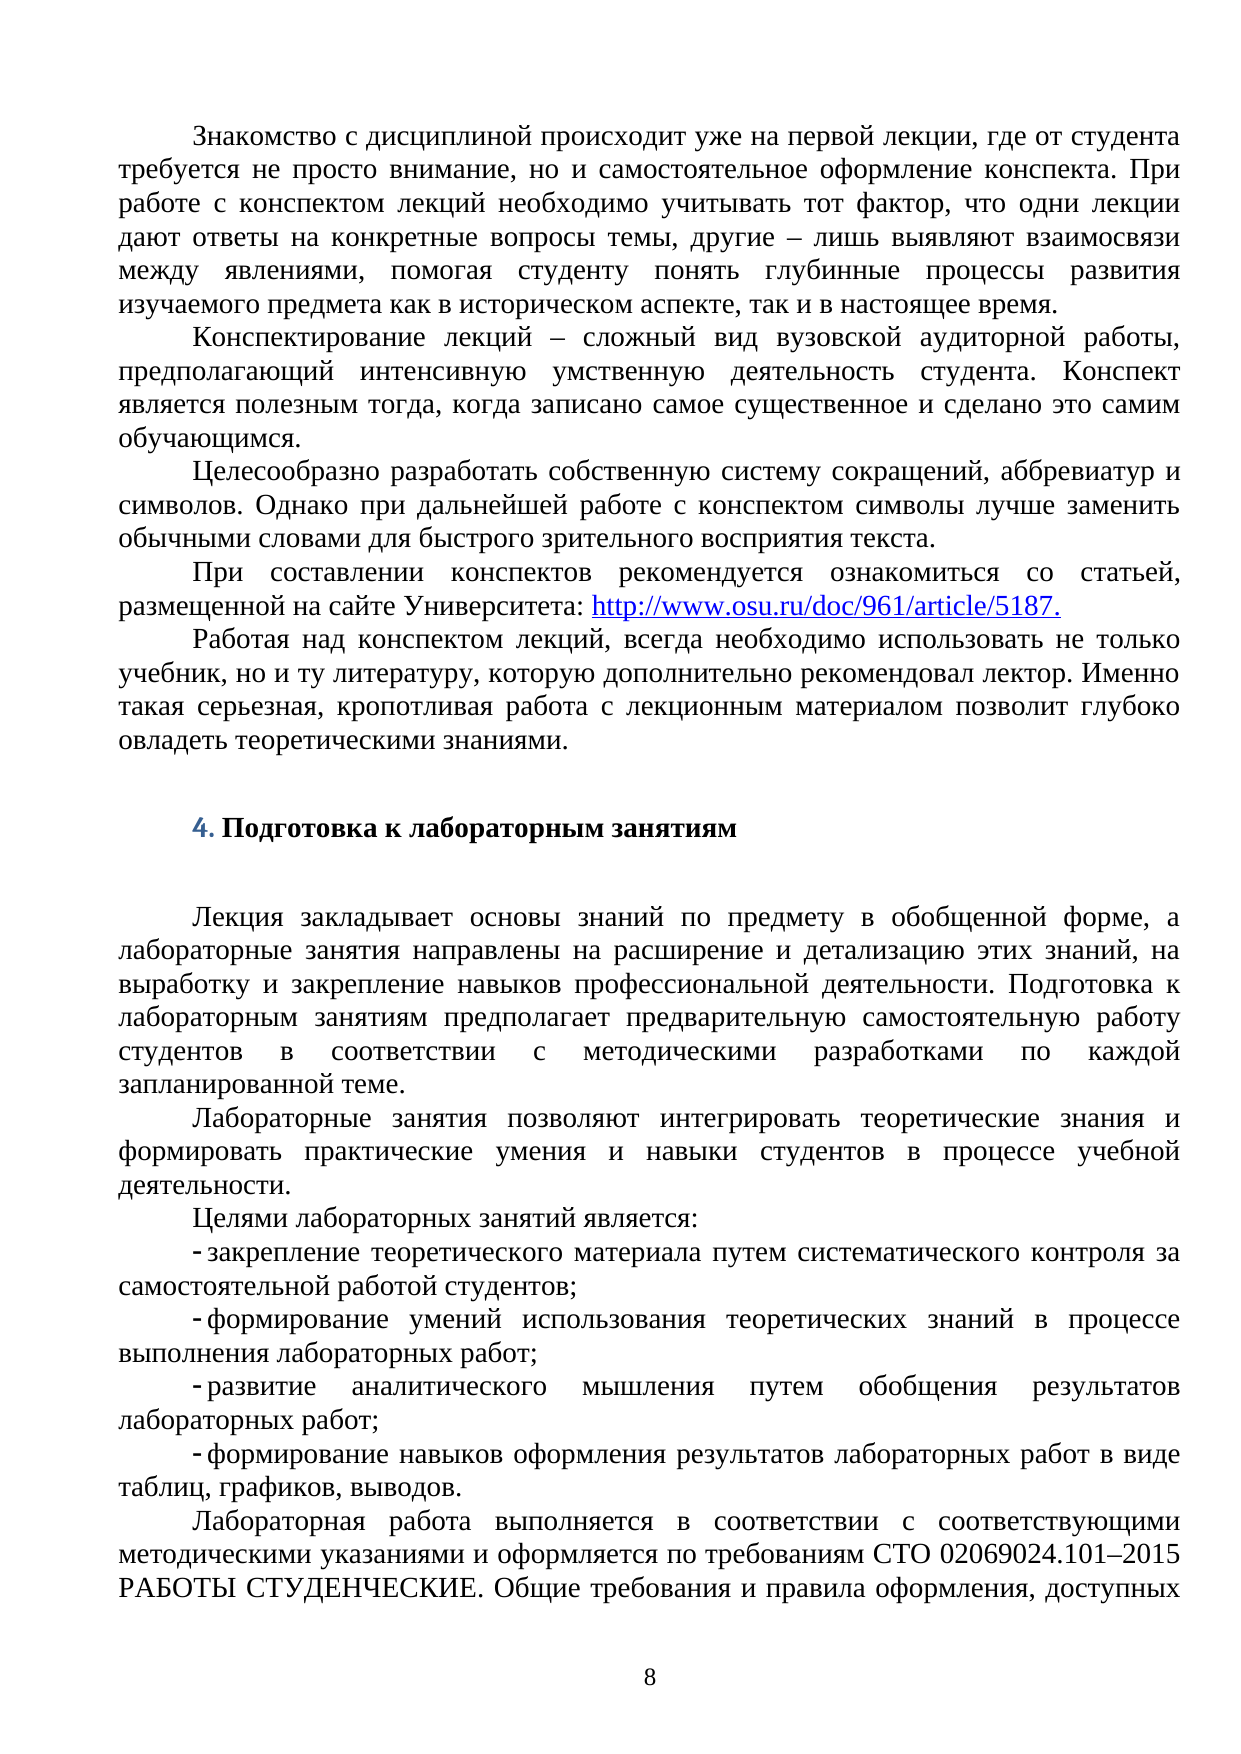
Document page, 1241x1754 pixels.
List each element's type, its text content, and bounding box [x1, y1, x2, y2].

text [118, 1503, 1181, 1603]
text Целесообразно разработать собственную систему сокращений, аббревиатур и символов. Однако при дальнейшей работе с конспектом символы лучше заменить обычными словами для быстрого зрительного восприятия текста. [118, 453, 1181, 554]
text Лабораторные занятия позволяют интегрировать теоретические знания и формировать практические умения и навыки студентов в процессе учебной деятельности. [118, 1100, 1181, 1201]
text Знакомство с дисциплиной происходит уже на первой лекции, где от студента требуется не просто внимание, но и самостоятельное оформление конспекта. При работе с конспектом лекций необходимо учитывать тот фактор, что одни лекции дают ответы на конкретные вопросы темы, другие – лишь выявляют взаимосвязи между явлениями, помогая студенту понять глубинные процессы развития изучаемого предмета как в историческом аспекте, так и в настоящее время. [118, 118, 1181, 319]
list закрепление теоретического материала путем систематического контроля за самостоятельной работой студентов; [118, 1234, 1181, 1301]
text Целями лабораторных занятий является: [118, 1201, 1181, 1234]
text При составлении конспектов рекомендуется ознакомиться со статьей, размещенной на сайте Университета: http://www.osu.ru/doc/961/article/5187. [118, 554, 1181, 621]
list формирование навыков оформления результатов лабораторных работ в виде таблиц, графиков, выводов. [118, 1436, 1181, 1503]
text Конспектирование лекций – сложный вид вузовской аудиторной работы, предполагающий интенсивную умственную деятельность студента. Конспект является полезным тогда, когда записано самое существенное и сделано это самим обучающимся. [118, 319, 1181, 453]
text Лекция закладывает основы знаний по предмету в обобщенной форме, а лабораторные занятия направлены на расширение и детализацию этих знаний, на выработку и закрепление навыков профессиональной деятельности. Подготовка к лабораторным занятиям предполагает предварительную самостоятельную работу студентов в соответствии с методическими разработками по каждой запланированной теме. [118, 899, 1181, 1100]
list развитие аналитического мышления путем обобщения результатов лабораторных работ; [118, 1368, 1181, 1436]
list формирование умений использования теоретических знаний в процессе выполнения лабораторных работ; [118, 1301, 1181, 1368]
list Подготовка к лабораторным занятиям [118, 810, 1181, 844]
text Работая над конспектом лекций, всегда необходимо использовать не только учебник, но и ту литературу, которую дополнительно рекомендовал лектор. Именно такая серьезная, кропотливая работа с лекционным материалом позволит глубоко овладеть теоретическими знаниями. [118, 621, 1181, 755]
